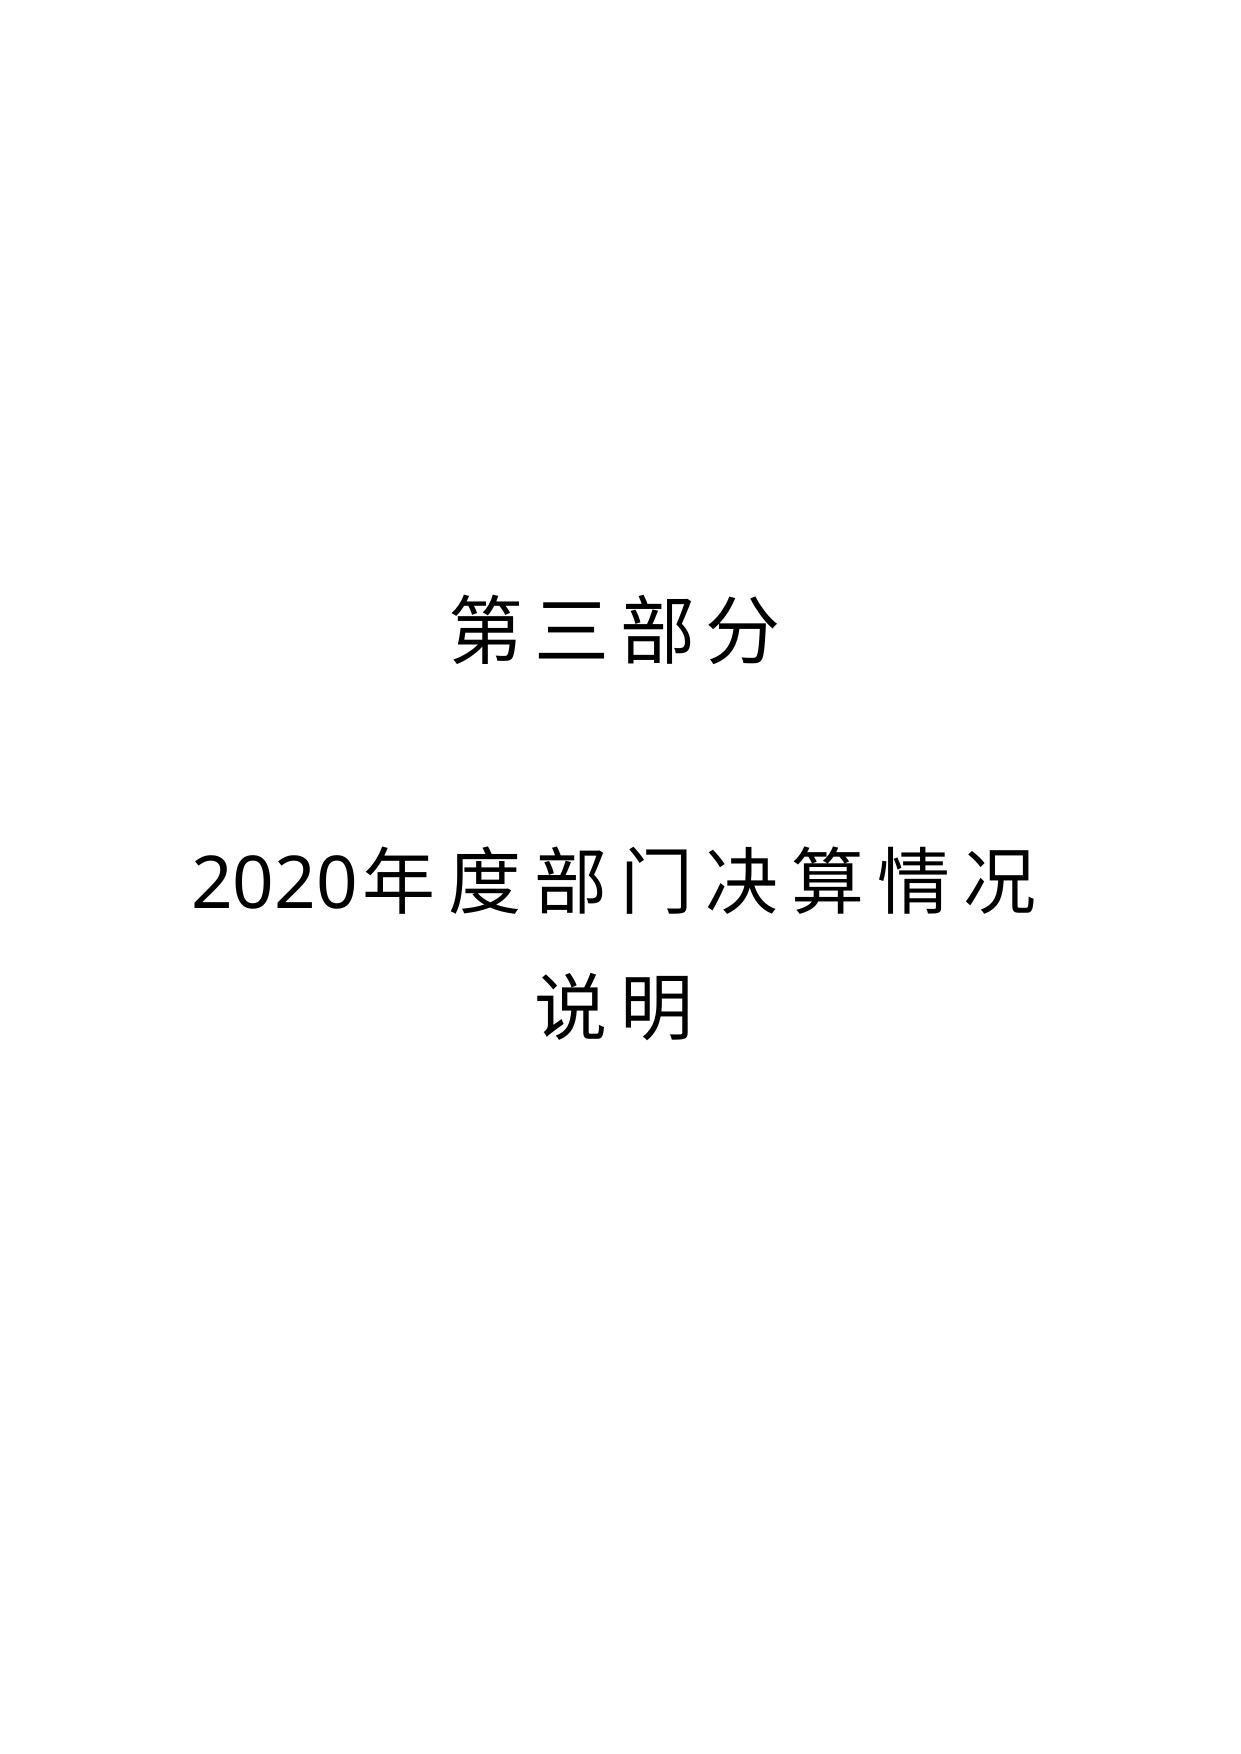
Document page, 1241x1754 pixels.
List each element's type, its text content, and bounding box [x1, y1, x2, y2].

text 2020年度部门决算情况说明 [169, 814, 1071, 1065]
text 第三部分 [169, 563, 1071, 689]
